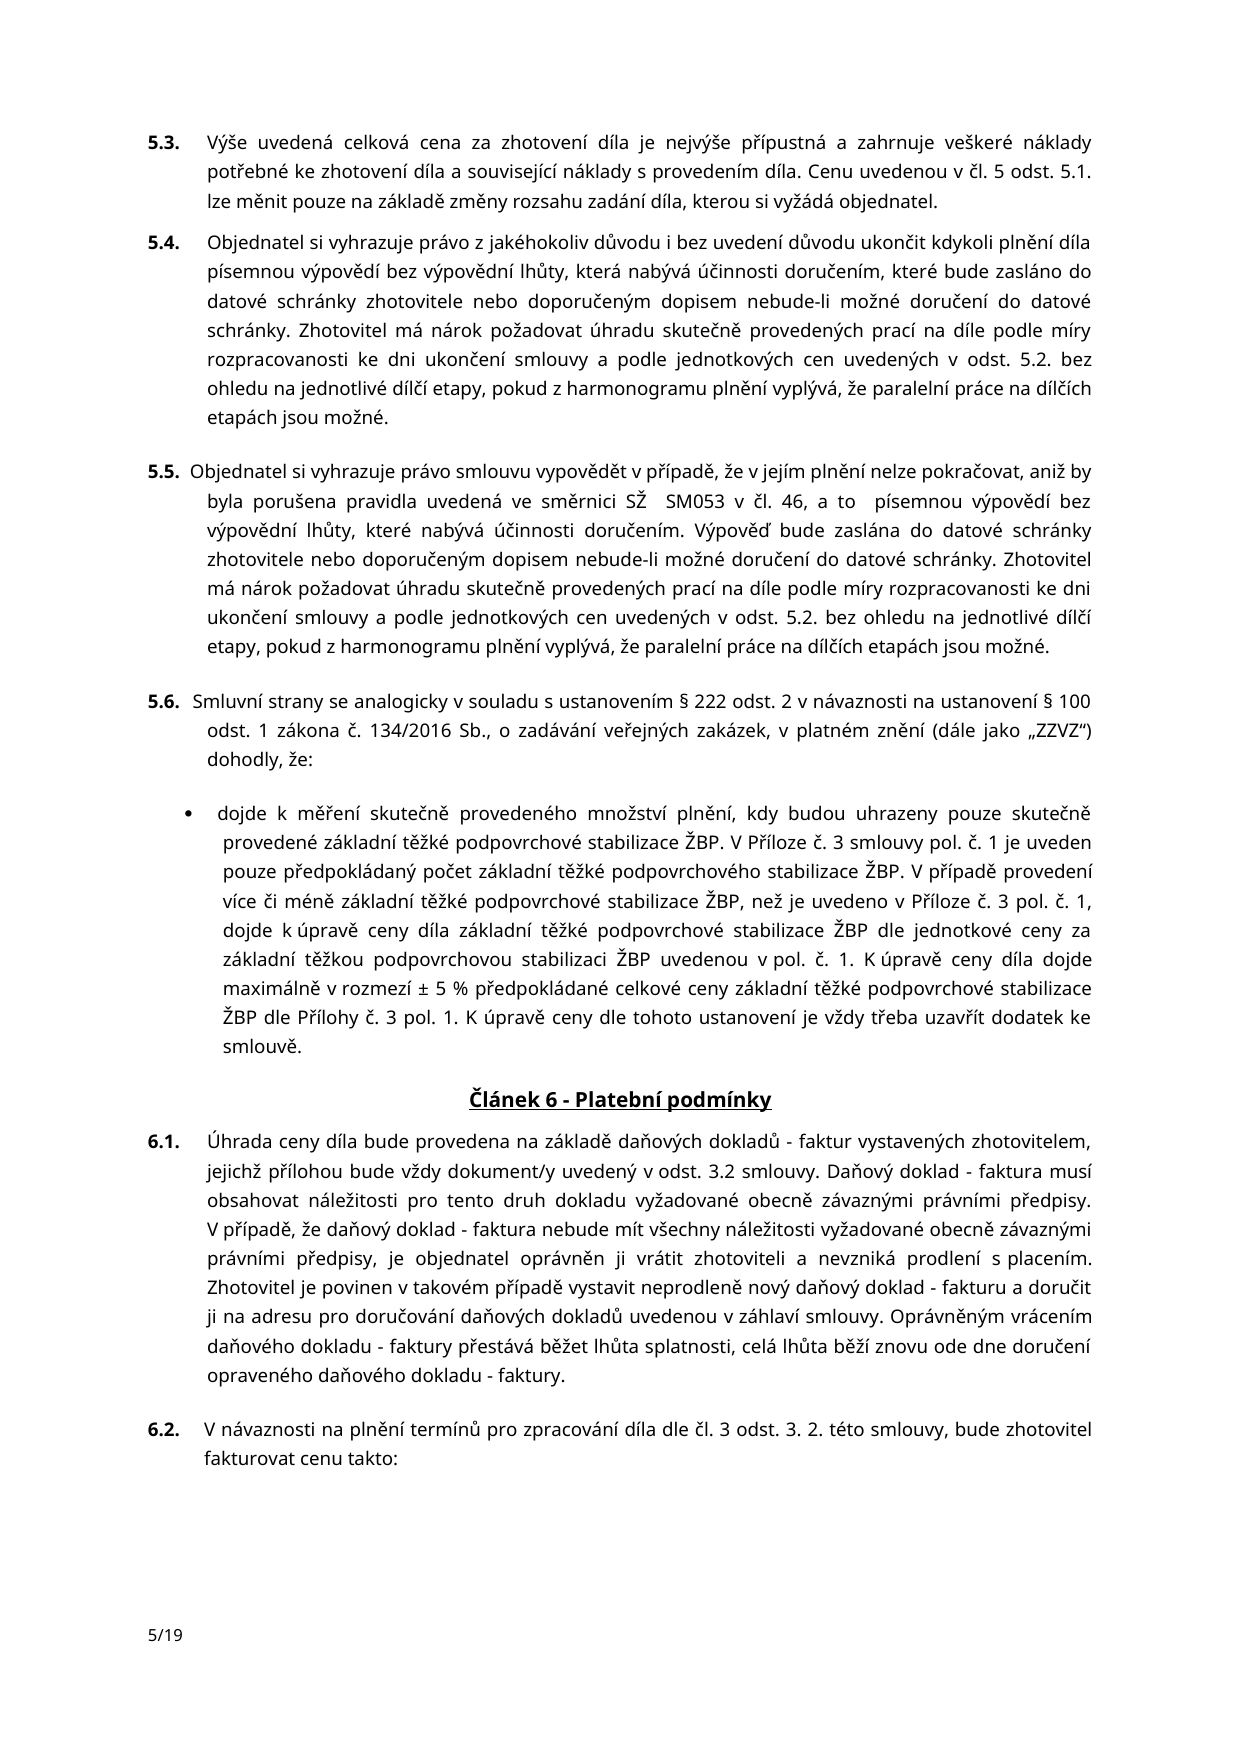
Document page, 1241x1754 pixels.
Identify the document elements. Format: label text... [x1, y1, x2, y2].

text 5.5. Objednatel si vyhrazuje právo smlouvu vypovědět v případě, že v jejím plnění nelze pokračovat, aniž by byla porušena pravidla uvedená ve směrnici SŽ SM053 v čl. 46, a to písemnou výpovědí bez výpovědní lhůty, které nabývá účinnosti doručením. Výpověď bude zaslána do datové schránky zhotovitele nebo doporučeným dopisem nebude-li možné doručení do datové schránky. Zhotovitel má nárok požadovat úhradu skutečně provedených prací na díle podle míry rozpracovanosti ke dni ukončení smlouvy a podle jednotkových cen uvedených v odst. 5.2. bez ohledu na jednotlivé dílčí etapy, pokud z harmonogramu plnění vyplývá, že paralelní práce na dílčích etapách jsou možné. [148, 456, 1092, 660]
subtitle Článek 6 - Platební podmínky [148, 1085, 1092, 1113]
text 6.2. V návaznosti na plnění termínů pro zpracování díla dle čl. 3 odst. 3. 2. této smlouvy, bude zhotovitel fakturovat cenu takto: [148, 1413, 1092, 1471]
text 5.3. Výše uvedená celková cena za zhotovení díla je nejvýše přípustná a zahrnuje veškeré náklady potřebné ke zhotovení díla a související náklady s provedením díla. Cenu uvedenou v čl. 5 odst. 5.1. lze měnit pouze na základě změny rozsahu zadání díla, kterou si vyžádá objednatel. [148, 126, 1092, 214]
text 6.1. Úhrada ceny díla bude provedena na základě daňových dokladů - faktur vystavených zhotovitelem, jejichž přílohou bude vždy dokument/y uvedený v odst. 3.2 smlouvy. Daňový doklad - faktura musí obsahovat náležitosti pro tento druh dokladu vyžadované obecně závaznými právními předpisy. V případě, že daňový doklad - faktura nebude mít všechny náležitosti vyžadované obecně závaznými právními předpisy, je objednatel oprávněn ji vrátit zhotoviteli a nevzniká prodlení s placením. Zhotovitel je povinen v takovém případě vystavit neprodleně nový daňový doklad - fakturu a doručit ji na adresu pro doručování daňových dokladů uvedenou v záhlaví smlouvy. Oprávněným vrácením daňového dokladu - faktury přestává běžet lhůta splatnosti, celá lhůta běží znovu ode dne doručení opraveného daňového dokladu - faktury. [148, 1126, 1092, 1388]
text 5.6. Smluvní strany se analogicky v souladu s ustanovením § 222 odst. 2 v návaznosti na ustanovení § 100 odst. 1 zákona č. 134/2016 Sb., o zadávání veřejných zakázek, v platném znění (dále jako „ZZVZ“) dohodly, že: [148, 685, 1092, 772]
text 5.4. Objednatel si vyhrazuje právo z jakéhokoliv důvodu i bez uvedení důvodu ukončit kdykoli plnění díla písemnou výpovědí bez výpovědní lhůty, která nabývá účinnosti doručením, které bude zasláno do datové schránky zhotovitele nebo doporučeným dopisem nebude-li možné doručení do datové schránky. Zhotovitel má nárok požadovat úhradu skutečně provedených prací na díle podle míry rozpracovanosti ke dni ukončení smlouvy a podle jednotkových cen uvedených v odst. 5.2. bez ohledu na jednotlivé dílčí etapy, pokud z harmonogramu plnění vyplývá, že paralelní práce na dílčích etapách jsou možné. [148, 226, 1092, 431]
list dojde k měření skutečně provedeného množství plnění, kdy budou uhrazeny pouze skutečně provedené základní těžké podpovrchové stabilizace ŽBP. V Příloze č. 3 smlouvy pol. č. 1 je uveden pouze předpokládaný počet základní těžké podpovrchového stabilizace ŽBP. V případě provedení více či méně základní těžké podpovrchové stabilizace ŽBP, než je uvedeno v Příloze č. 3 pol. č. 1, dojde k úpravě ceny díla základní těžké podpovrchové stabilizace ŽBP dle jednotkové ceny za základní těžkou podpovrchovou stabilizaci ŽBP uvedenou v pol. č. 1. K úpravě ceny díla dojde maximálně v rozmezí ± 5 % předpokládané celkové ceny základní těžké podpovrchové stabilizace ŽBP dle Přílohy č. 3 pol. 1. K úpravě ceny dle tohoto ustanovení je vždy třeba uzavřít dodatek ke smlouvě. [185, 797, 1092, 1060]
